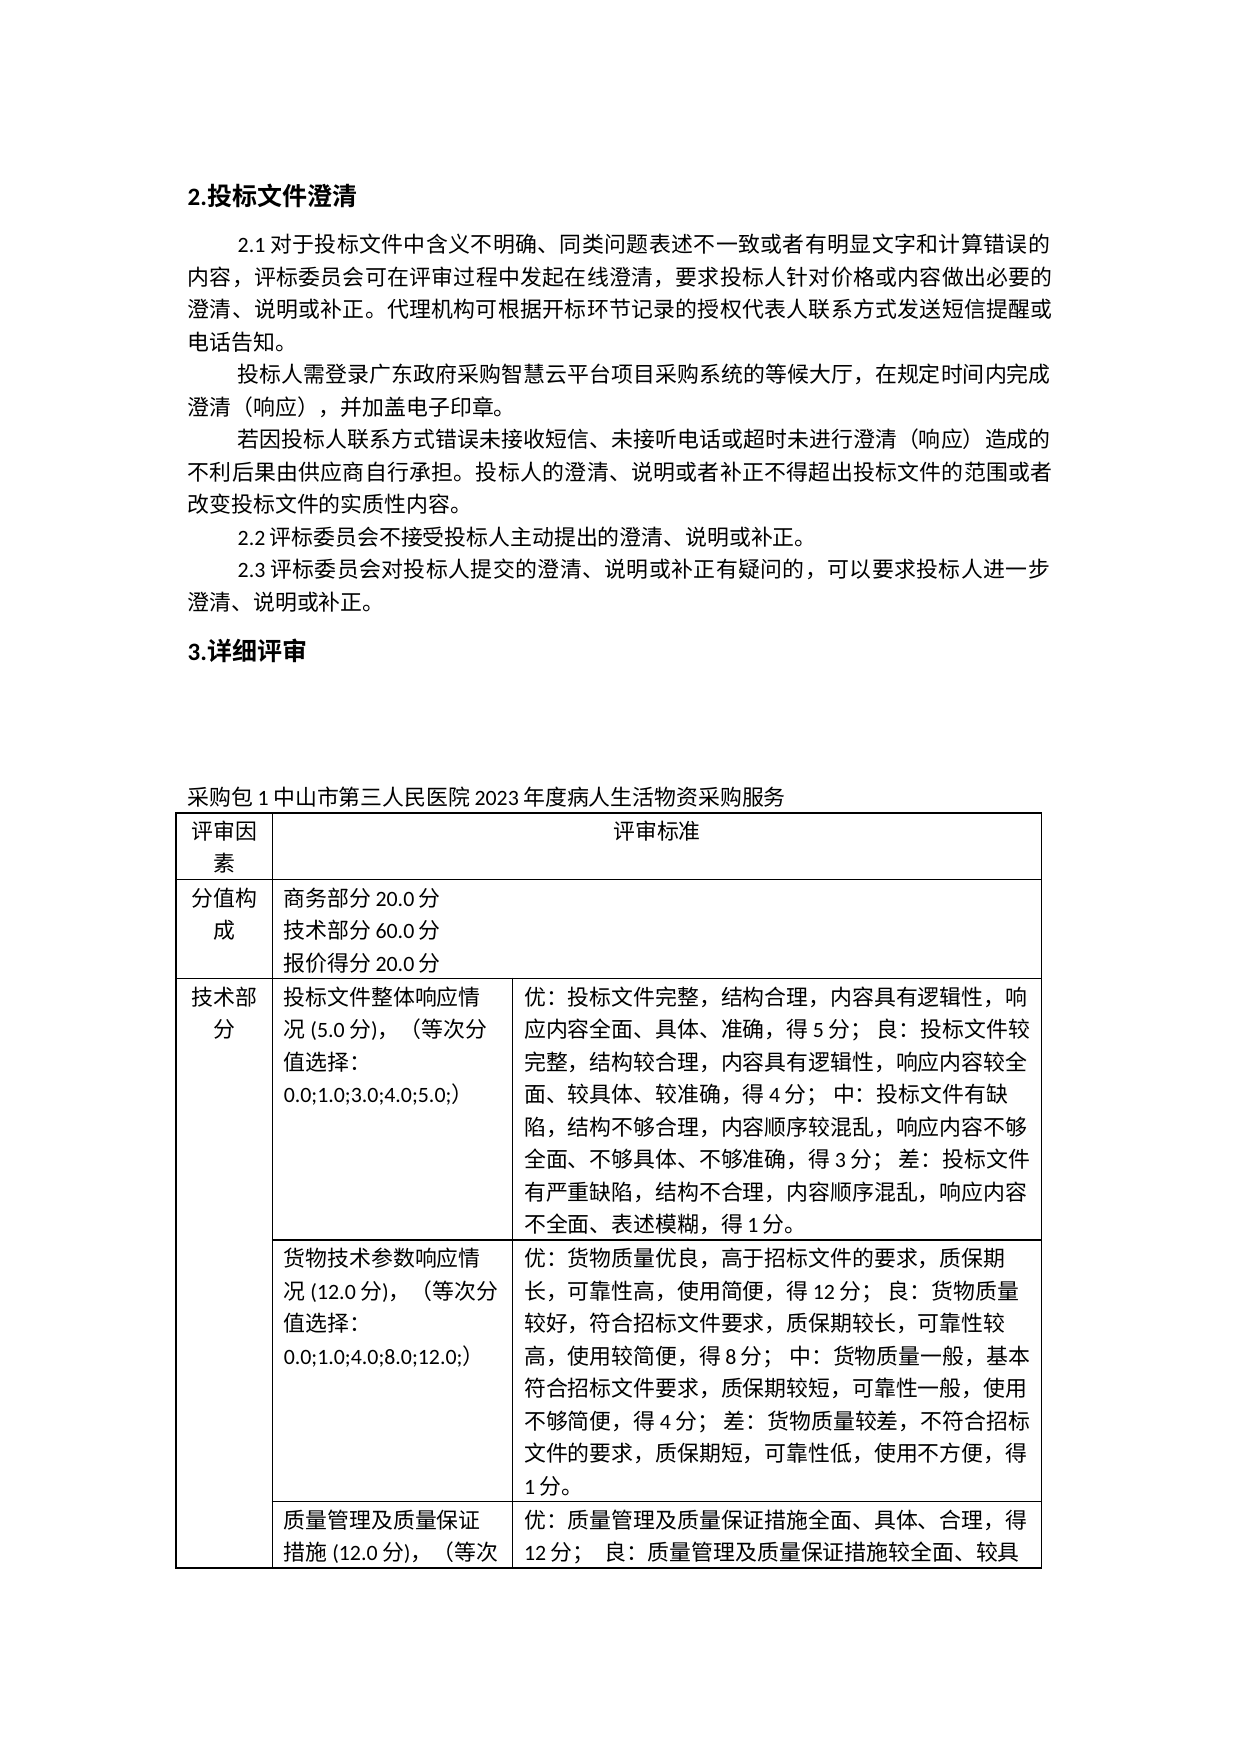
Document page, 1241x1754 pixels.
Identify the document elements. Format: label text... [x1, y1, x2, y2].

table_cell 技术部分 [177, 979, 272, 1567]
table_cell 投标文件整体响应情况 (5.0分)，（等次分值选择：0.0;1.0;3.0;4.0;5.0;） [273, 979, 512, 1239]
table_cell 商务部分20.0分 技术部分60.0分 报价得分20.0分 [273, 880, 1041, 978]
text 2.1对于投标文件中含义不明确、同类问题表述不一致或者有明显文字和计算错误的内容，评标委员会可在评审过程中发起在线澄清，要求投标人针对价格或内容做出必要的澄清、说明或补正。代理机构可根据开标环节记录的授权代表人联系方式发送短信提醒或电话告知。 [187, 227, 1053, 357]
text 投标人需登录广东政府采购智慧云平台项目采购系统的等候大厅，在规定时间内完成澄清（响应），并加盖电子印章。 [187, 357, 1053, 422]
table_header 评审标准 [273, 814, 1041, 878]
table_cell 优：投标文件完整，结构合理，内容具有逻辑性，响应内容全面、具体、准确，得5分； 良：投标文件较完整，结构较合理，内容具有逻辑性，响应内容较全面、较具体、较准确，得4分； 中：投标文件有缺陷，结构不够合理，内容顺序较混乱，响应内容不够全面、不够具体、不够准确，得3分； 差：投标文件有严重缺陷，结构不合理，内容顺序混乱，响应内容不全面、表述模糊，得1分。 [513, 979, 1041, 1239]
table_cell 优：货物质量优良，高于招标文件的要求，质保期长，可靠性高，使用简便，得12分； 良：货物质量较好，符合招标文件要求，质保期较长，可靠性较高，使用较简便，得8分； 中：货物质量一般，基本符合招标文件要求，质保期较短，可靠性一般，使用不够简便，得4分； 差：货物质量较差，不符合招标文件的要求，质保期短，可靠性低，使用不方便，得1分。 [513, 1241, 1041, 1501]
text 2.投标文件澄清 [187, 162, 1053, 227]
text 若因投标人联系方式错误未接收短信、未接听电话或超时未进行澄清（响应）造成的不利后果由供应商自行承担。投标人的澄清、说明或者补正不得超出投标文件的范围或者改变投标文件的实质性内容。 [187, 422, 1053, 519]
table_header 评审因素 [177, 814, 272, 878]
table_cell 货物技术参数响应情况 (12.0分)，（等次分值选择：0.0;1.0;4.0;8.0;12.0;） [273, 1241, 512, 1501]
table_cell 分值构成 [177, 880, 272, 978]
text 采购包1中山市第三人民医院2023年度病人生活物资采购服务 [187, 779, 1053, 812]
text 2.3评标委员会对投标人提交的澄清、说明或补正有疑问的，可以要求投标人进一步澄清、说明或补正。 [187, 552, 1053, 617]
text 2.2评标委员会不接受投标人主动提出的澄清、说明或补正。 [187, 519, 1053, 552]
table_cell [273, 1502, 512, 1567]
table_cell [513, 1502, 1041, 1567]
text 3.详细评审 [187, 617, 1053, 682]
